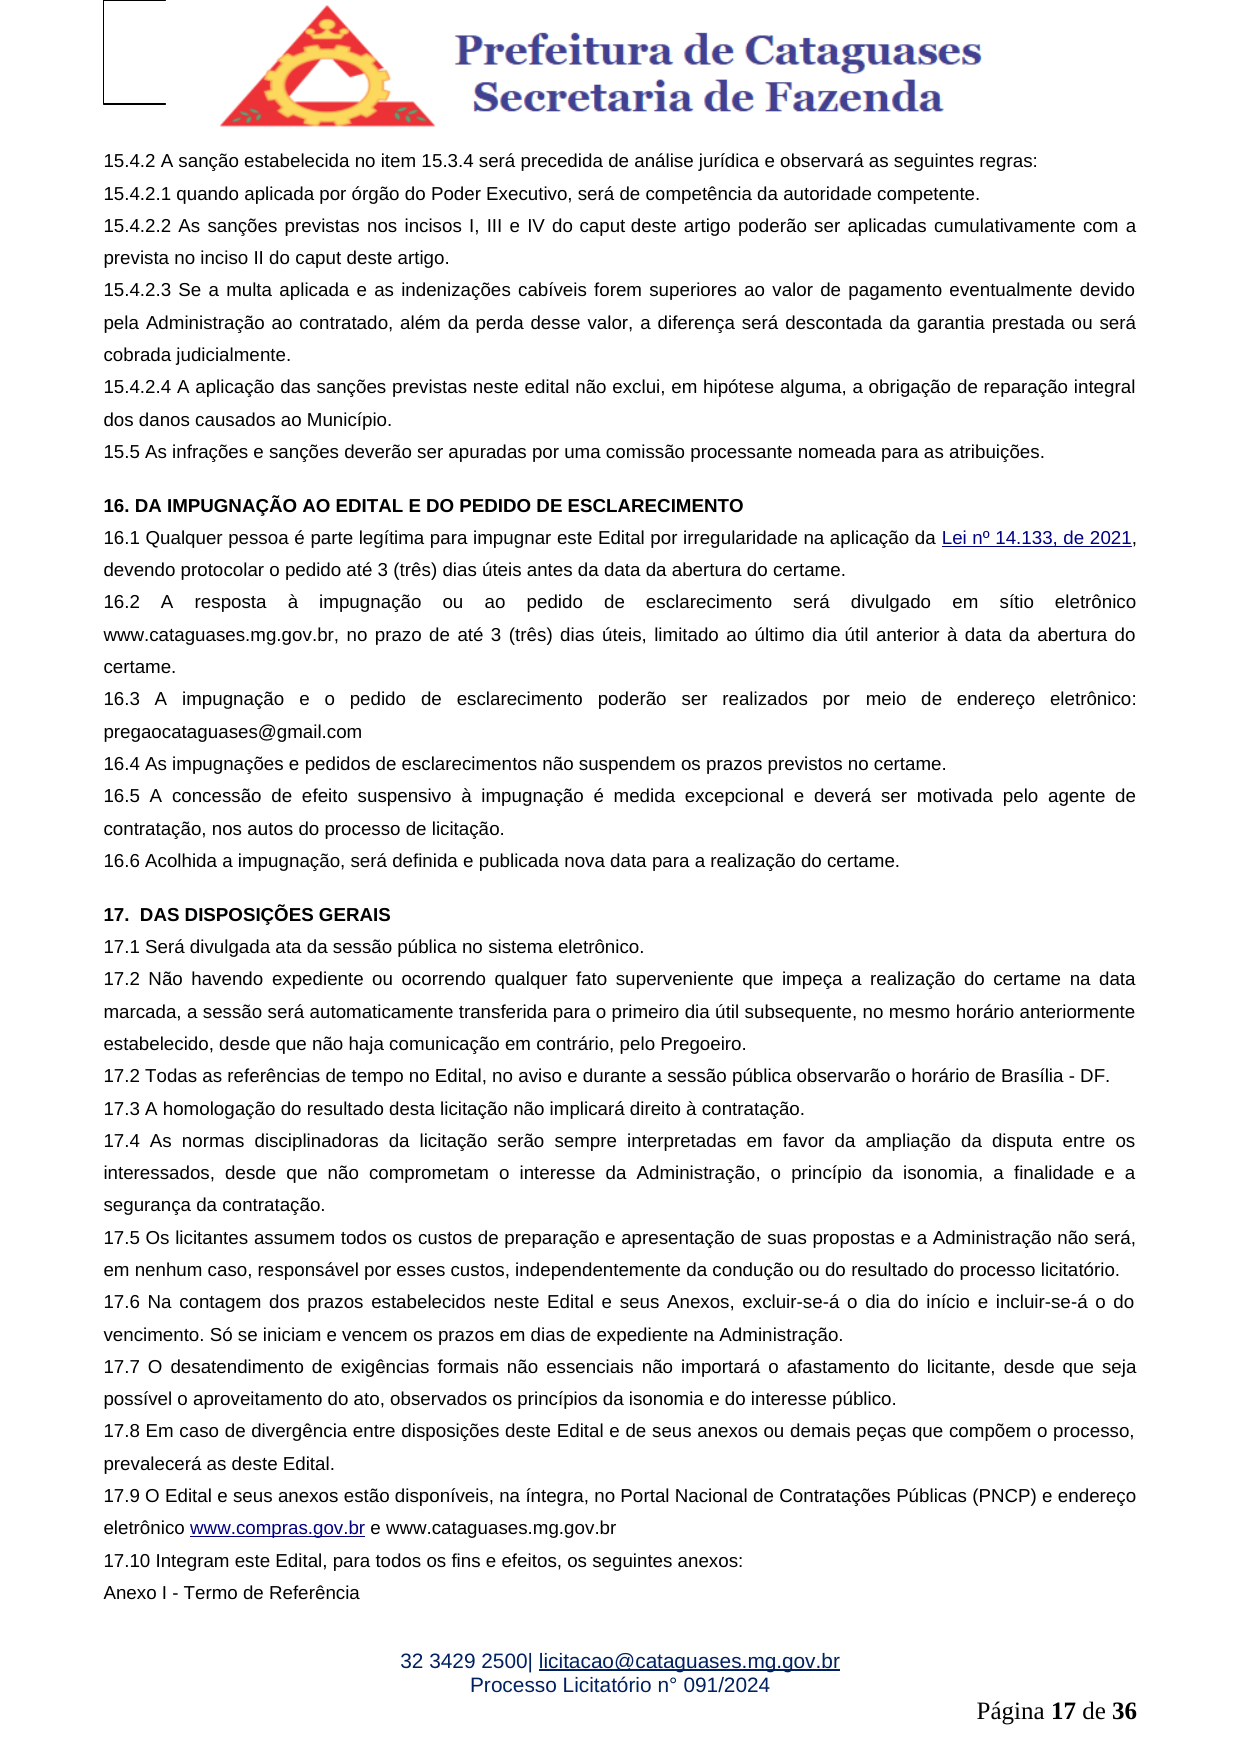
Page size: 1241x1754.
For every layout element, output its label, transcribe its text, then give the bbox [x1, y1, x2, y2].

text 17.3 A homologação do resultado desta licitação não implicará direito à contratação. [103, 1097, 1137, 1119]
text 16.3 A impugnação e o pedido de esclarecimento poderão ser realizados por meio de endereço eletrônico: pregaocataguases@gmail.com [103, 688, 1137, 742]
text 17.9 O Edital e seus anexos estão disponíveis, na íntegra, no Portal Nacional de Contratações Públicas (PNCP) e endereço eletrônico www.compras.gov.br e www.cataguases.mg.gov.br [103, 1485, 1137, 1539]
list DA IMPUGNAÇÃO AO EDITAL E DO PEDIDO DE ESCLARECIMENTO [103, 494, 1137, 516]
text 17.2 Não havendo expediente ou ocorrendo qualquer fato superveniente que impeça a realização do certame na data marcada, a sessão será automaticamente transferida para o primeiro dia útil subsequente, no mesmo horário anteriormente estabelecido, desde que não haja comunicação em contrário, pelo Pregoeiro. [103, 968, 1137, 1054]
text 17.1 Será divulgada ata da sessão pública no sistema eletrônico. [103, 936, 1137, 957]
text 15.4.2.1 quando aplicada por órgão do Poder Executivo, será de competência da autoridade competente. [103, 182, 1137, 204]
text 17.8 Em caso de divergência entre disposições deste Edital e de seus anexos ou demais peças que compõem o processo, prevalecerá as deste Edital. [103, 1420, 1137, 1474]
text 15.4.2.2 As sanções previstas nos incisos I, III e IV do caput deste artigo poderão ser aplicadas cumulativamente com a prevista no inciso II do caput deste artigo. [103, 214, 1137, 268]
text 16.6 Acolhida a impugnação, será definida e publicada nova data para a realização do certame. [103, 850, 1137, 871]
text 16.2 A resposta à impugnação ou ao pedido de esclarecimento será divulgado em sítio eletrônico www.cataguases.mg.gov.br, no prazo de até 3 (três) dias úteis, limitado ao último dia útil anterior à data da abertura do certame. [103, 591, 1137, 677]
list DAS DISPOSIÇÕES GERAIS [103, 903, 1137, 925]
text 15.4.2.4 A aplicação das sanções previstas neste edital não exclui, em hipótese alguma, a obrigação de reparação integral dos danos causados ao Município. [103, 376, 1137, 430]
text 16.4 As impugnações e pedidos de esclarecimentos não suspendem os prazos previstos no certame. [103, 753, 1137, 774]
text 15.4.2.3 Se a multa aplicada e as indenizações cabíveis forem superiores ao valor de pagamento eventualmente devido pela Administração ao contratado, além da perda desse valor, a diferença será descontada da garantia prestada ou será cobrada judicialmente. [103, 279, 1137, 365]
text 17.4 As normas disciplinadoras da licitação serão sempre interpretadas em favor da ampliação da disputa entre os interessados, desde que não comprometam o interesse da Administração, o princípio da isonomia, a finalidade e a segurança da contratação. [103, 1129, 1137, 1216]
text 15.4.2 A sanção estabelecida no item 15.3.4 será precedida de análise jurídica e observará as seguintes regras: [103, 150, 1137, 172]
text 17.2 Todas as referências de tempo no Edital, no aviso e durante a sessão pública observarão o horário de Brasília - DF. [103, 1065, 1137, 1087]
text 17.6 Na contagem dos prazos estabelecidos neste Edital e seus Anexos, excluir-se-á o dia do início e incluir-se-á o do vencimento. Só se iniciam e vencem os prazos em dias de expediente na Administração. [103, 1291, 1137, 1345]
text 17.10 Integram este Edital, para todos os fins e efeitos, os seguintes anexos: [103, 1549, 1137, 1571]
text 17.7 O desatendimento de exigências formais não essenciais não importará o afastamento do licitante, desde que seja possível o aproveitamento do ato, observados os princípios da isonomia e do interesse público. [103, 1356, 1137, 1409]
text 16.5 A concessão de efeito suspensivo à impugnação é medida excepcional e deverá ser motivada pelo agente de contratação, nos autos do processo de licitação. [103, 785, 1137, 839]
text 17.5 Os licitantes assumem todos os custos de preparação e apresentação de suas propostas e a Administração não será, em nenhum caso, responsável por esses custos, independentemente da condução ou do resultado do processo licitatório. [103, 1226, 1137, 1280]
text Anexo I - Termo de Referência [103, 1582, 1137, 1603]
picture [165, 0, 1075, 148]
text 16.1 Qualquer pessoa é parte legítima para impugnar este Edital por irregularidade na aplicação da Lei nº 14.133, de 2021, devendo protocolar o pedido até 3 (três) dias úteis antes da data da abertura do certame. [103, 527, 1137, 581]
text 15.5 As infrações e sanções deverão ser apuradas por uma comissão processante nomeada para as atribuições. [103, 441, 1137, 462]
